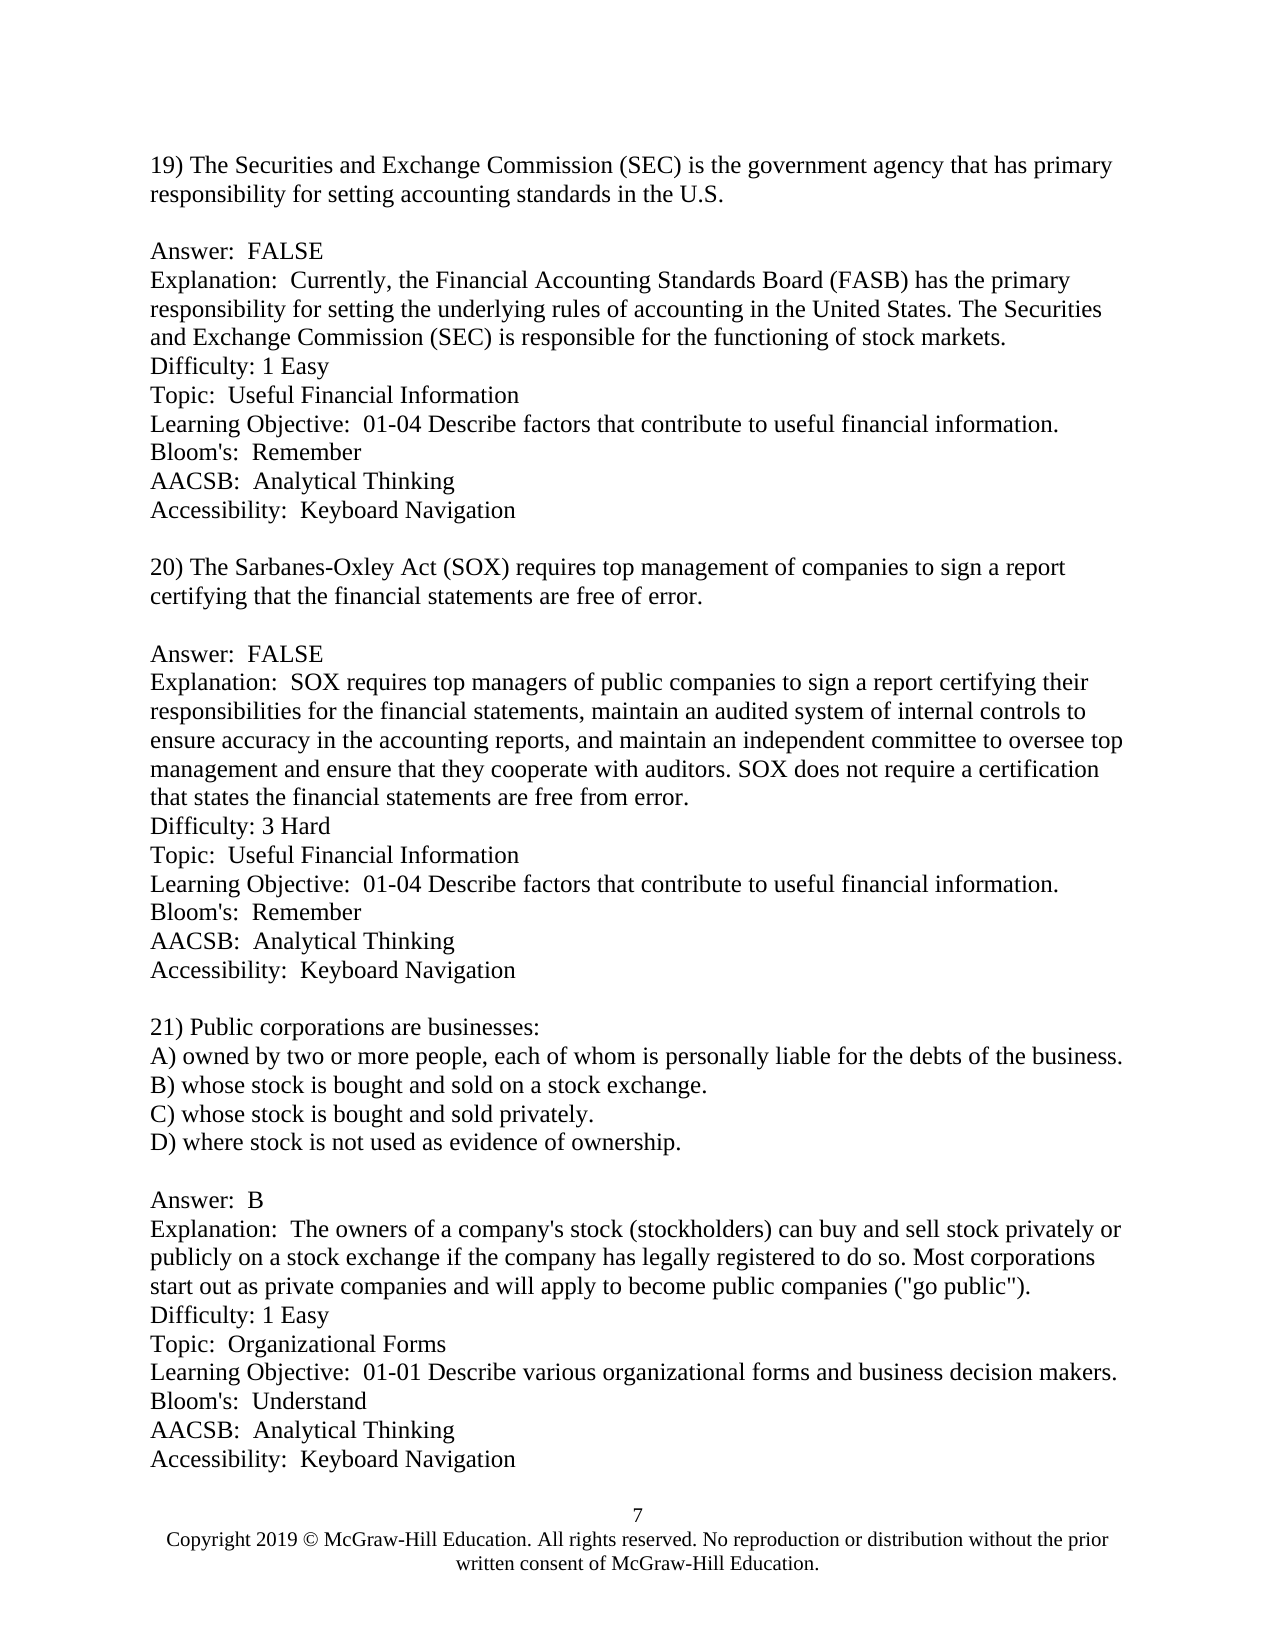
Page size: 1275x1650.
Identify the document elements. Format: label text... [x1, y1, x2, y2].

text Answer: FALSE [150, 236, 1125, 265]
text Learning Objective: 01-01 Describe various organizational forms and business decision makers. [150, 1357, 1125, 1386]
text Bloom's: Remember [150, 437, 1125, 466]
text A) owned by two or more people, each of whom is personally liable for the debts of the business. [150, 1041, 1125, 1070]
text Topic: Useful Financial Information [150, 380, 1125, 409]
text Difficulty: 3 Hard [150, 811, 1125, 840]
text Learning Objective: 01-04 Describe factors that contribute to useful financial information. [150, 409, 1125, 437]
text C) whose stock is bought and sold privately. [150, 1099, 1125, 1127]
text D) where stock is not used as evidence of ownership. [150, 1127, 1125, 1156]
text Topic: Useful Financial Information [150, 840, 1125, 869]
text Difficulty: 1 Easy [150, 1300, 1125, 1329]
text Learning Objective: 01-04 Describe factors that contribute to useful financial information. [150, 869, 1125, 897]
text Accessibility: Keyboard Navigation [150, 955, 1125, 984]
text Bloom's: Understand [150, 1386, 1125, 1415]
text AACSB: Analytical Thinking [150, 1415, 1125, 1444]
text AACSB: Analytical Thinking [150, 466, 1125, 495]
text Explanation: Currently, the Financial Accounting Standards Board (FASB) has the primary responsibility for setting the underlying rules of accounting in the United States. The Securities and Exchange Commission (SEC) is responsible for the functioning of stock markets. [150, 265, 1125, 351]
text Topic: Organizational Forms [150, 1329, 1125, 1357]
text Explanation: The owners of a company's stock (stockholders) can buy and sell stock privately or publicly on a stock exchange if the company has legally registered to do so. Most corporations start out as private companies and will apply to become public companies ("go public"). [150, 1214, 1125, 1300]
text B) whose stock is bought and sold on a stock exchange. [150, 1070, 1125, 1099]
text AACSB: Analytical Thinking [150, 926, 1125, 955]
text 20) The Sarbanes-Oxley Act (SOX) requires top management of companies to sign a report certifying that the financial statements are free of error. [150, 552, 1125, 610]
text Explanation: SOX requires top managers of public companies to sign a report certifying their responsibilities for the financial statements, maintain an audited system of internal controls to ensure accuracy in the accounting reports, and maintain an independent committee to oversee top management and ensure that they cooperate with auditors. SOX does not require a certification that states the financial statements are free from error. [150, 667, 1125, 811]
text 21) Public corporations are businesses: [150, 1012, 1125, 1041]
text Accessibility: Keyboard Navigation [150, 495, 1125, 524]
text Difficulty: 1 Easy [150, 351, 1125, 380]
text Bloom's: Remember [150, 897, 1125, 926]
text Answer: FALSE [150, 639, 1125, 667]
text Answer: B [150, 1185, 1125, 1214]
text Accessibility: Keyboard Navigation [150, 1444, 1125, 1472]
text 19) The Securities and Exchange Commission (SEC) is the government agency that has primary responsibility for setting accounting standards in the U.S. [150, 150, 1125, 207]
